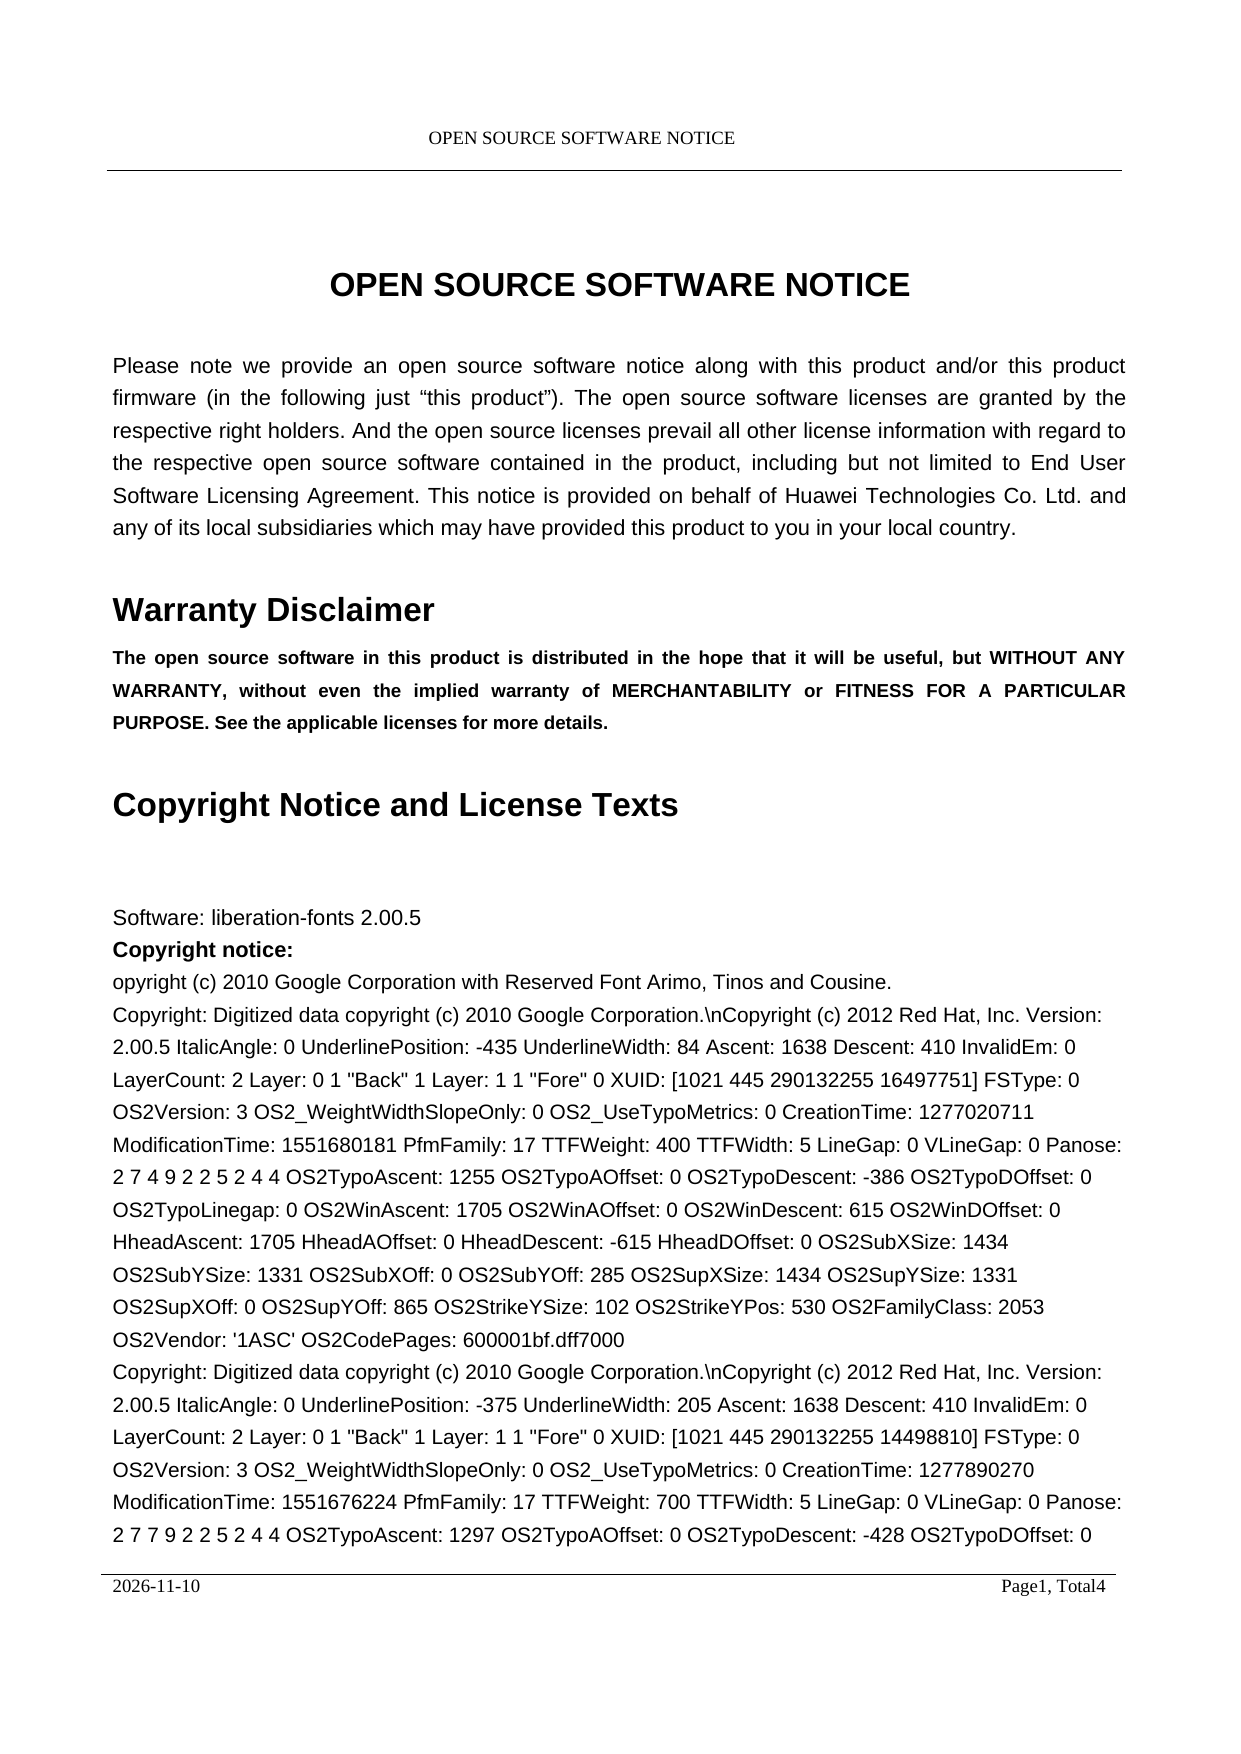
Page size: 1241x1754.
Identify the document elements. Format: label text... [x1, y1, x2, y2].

text The open source software in this product is distributed in the hope that it will be useful, but WITHOUT ANY WARRANTY, without even the implied warranty of MERCHANTABILITY or FITNESS FOR A PARTICULAR PURPOSE. See the applicable licenses for more details. [112, 641, 1128, 739]
text opyright (c) 2010 Google Corporation with Reserved Font Arimo, Tinos and Cousine. [112, 966, 1128, 998]
text Please note we provide an open source software notice along with this product and/or this product firmware (in the following just “this product”). The open source software licenses are granted by the respective right holders. And the open source licenses prevail all other license information with regard to the respective open source software contained in the product, including but not limited to End User Software Licensing Agreement. This notice is provided on behalf of Huawei Technologies Co. Ltd. and any of its local subsidiaries which may have provided this product to you in your local country. [112, 349, 1128, 544]
text OPEN SOURCE SOFTWARE NOTICE [112, 251, 1128, 316]
text Copyright: Digitized data copyright (c) 2010 Google Corporation.\nCopyright (c) 2012 Red Hat, Inc. Version: 2.00.5 ItalicAngle: 0 UnderlinePosition: -435 UnderlineWidth: 84 Ascent: 1638 Descent: 410 InvalidEm: 0 LayerCount: 2 Layer: 0 1 "Back" 1 Layer: 1 1 "Fore" 0 XUID: [1021 445 290132255 16497751] FSType: 0 OS2Version: 3 OS2_WeightWidthSlopeOnly: 0 OS2_UseTypoMetrics: 0 CreationTime: 1277020711 ModificationTime: 1551680181 PfmFamily: 17 TTFWeight: 400 TTFWidth: 5 LineGap: 0 VLineGap: 0 Panose: 2 7 4 9 2 2 5 2 4 4 OS2TypoAscent: 1255 OS2TypoAOffset: 0 OS2TypoDescent: -386 OS2TypoDOffset: 0 OS2TypoLinegap: 0 OS2WinAscent: 1705 OS2WinAOffset: 0 OS2WinDescent: 615 OS2WinDOffset: 0 HheadAscent: 1705 HheadAOffset: 0 HheadDescent: -615 HheadDOffset: 0 OS2SubXSize: 1434 OS2SubYSize: 1331 OS2SubXOff: 0 OS2SubYOff: 285 OS2SupXSize: 1434 OS2SupYSize: 1331 OS2SupXOff: 0 OS2SupYOff: 865 OS2StrikeYSize: 102 OS2StrikeYPos: 530 OS2FamilyClass: 2053 OS2Vendor: '1ASC' OS2CodePages: 600001bf.dff7000 [112, 998, 1128, 1356]
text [112, 1356, 1128, 1551]
text Copyright notice: [112, 933, 1128, 966]
text Copyright Notice and License Texts [112, 771, 1128, 836]
text Warranty Disclaimer [112, 576, 1128, 641]
text Software: liberation-fonts 2.00.5 [112, 901, 1128, 933]
